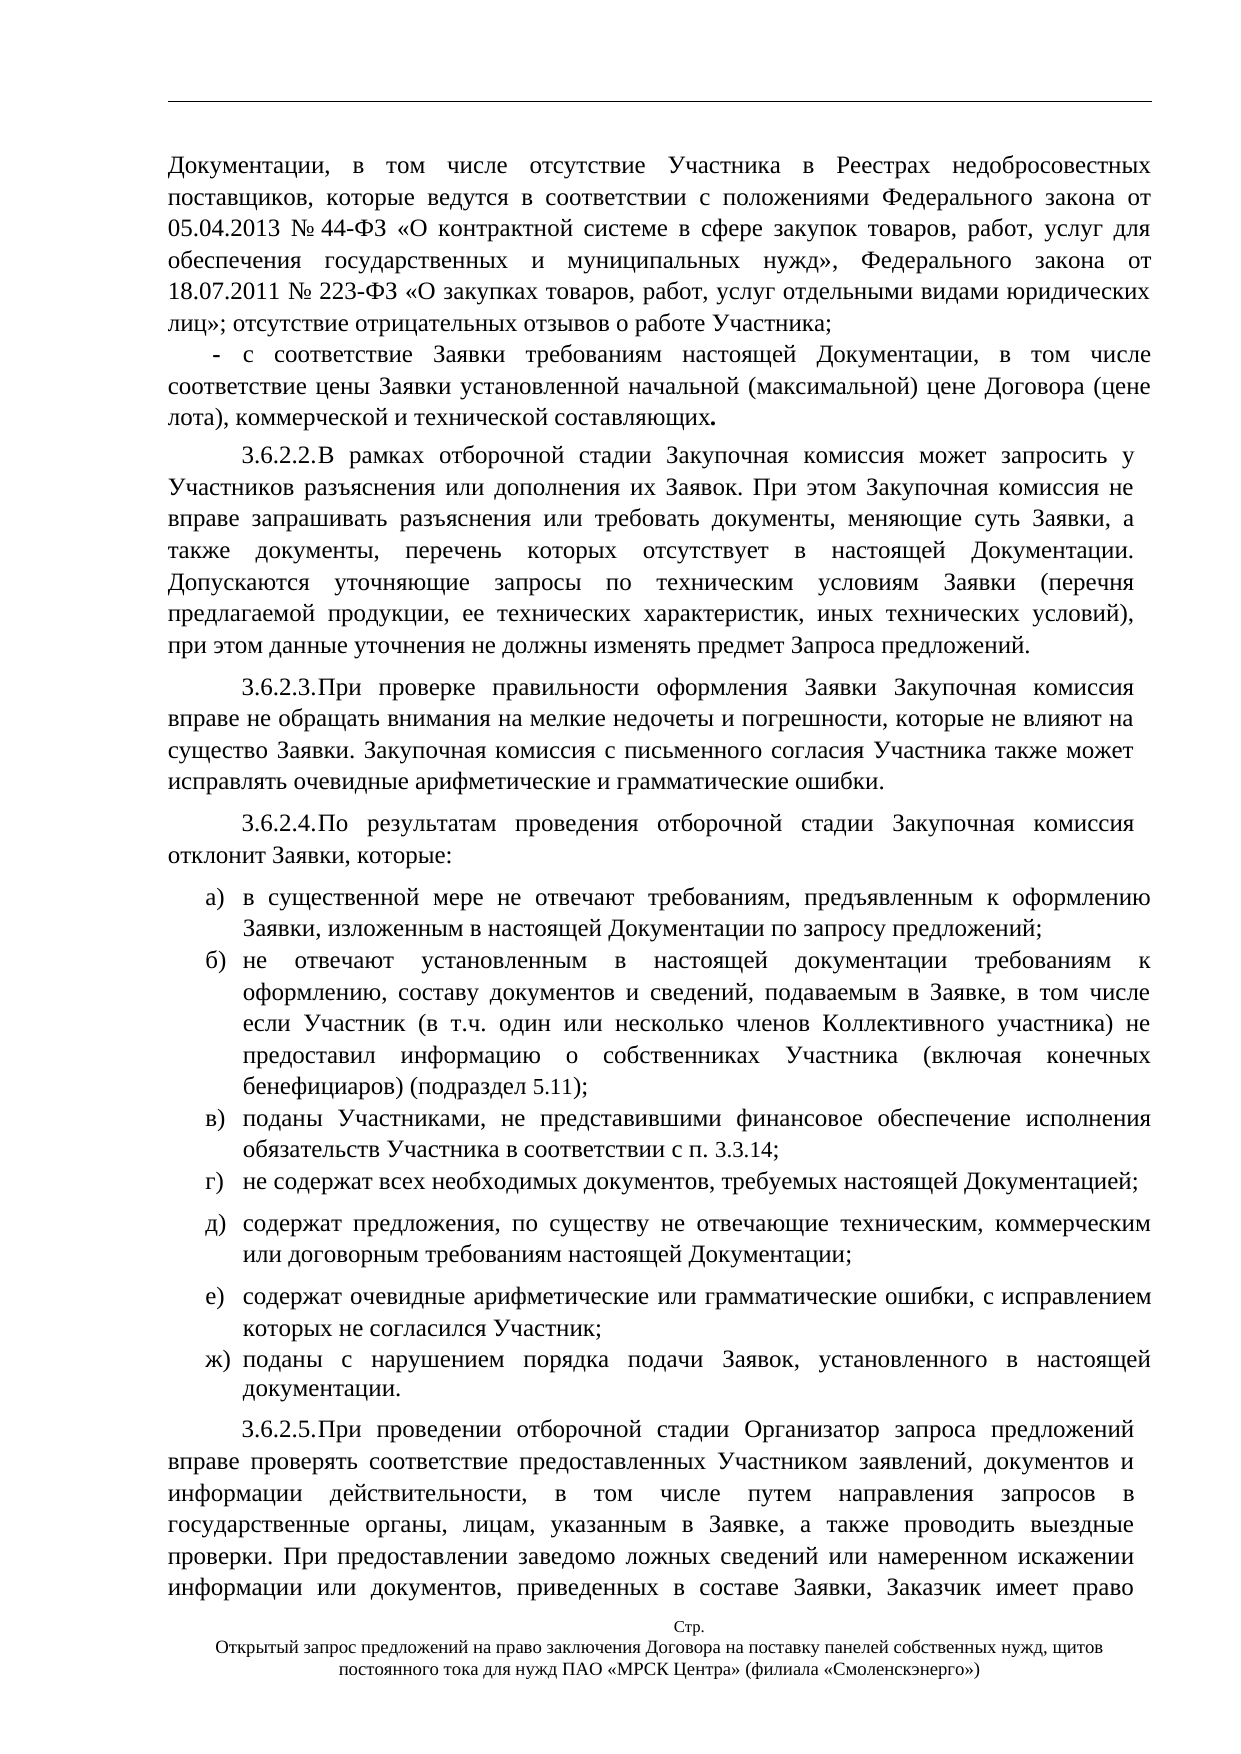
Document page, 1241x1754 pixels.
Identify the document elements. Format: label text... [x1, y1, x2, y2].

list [168, 1414, 1135, 1601]
list не отвечают установленным в настоящей документации требованиям к оформлению, составу документов и сведений, подаваемым в Заявке, в том числе если Участник (в т.ч. один или несколько членов Коллективного участника) не предоставил информацию о собственниках Участника (включая конечных бенефициаров) (подраздел 5.11); [205, 945, 1152, 1100]
list По результатам проведения отборочной стадии Закупочная комиссия отклонит Заявки, которые: [168, 808, 1135, 869]
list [168, 150, 1152, 337]
list содержат очевидные арифметические или грамматические ошибки, с исправлением которых не согласился Участник; [205, 1281, 1152, 1342]
list поданы с нарушением порядка подачи Заявок, установленного в настоящей документации. [205, 1344, 1152, 1402]
list в существенной мере не отвечают требованиям, предъявленным к оформлению Заявки, изложенным в настоящей Документации по запросу предложений; [205, 882, 1152, 942]
list поданы Участниками, не представившими финансовое обеспечение исполнения обязательств Участника в соответствии с п. 3.3.14; [205, 1103, 1152, 1163]
list не содержат всех необходимых документов, требуемых настоящей Документацией; [205, 1166, 1152, 1195]
list содержат предложения, по существу не отвечающие техническим, коммерческим или договорным требованиям настоящей Документации; [205, 1208, 1152, 1268]
list с соответствие Заявки требованиям настоящей Документации, в том числе соответствие цены Заявки установленной начальной (максимальной) цене Договора (цене лота), коммерческой и технической составляющих. [168, 339, 1152, 431]
list В рамках отборочной стадии Закупочная комиссия может запросить у Участников разъяснения или дополнения их Заявок. При этом Закупочная комиссия не вправе запрашивать разъяснения или требовать документы, меняющие суть Заявки, а также документы, перечень которых отсутствует в настоящей Документации. Допускаются уточняющие запросы по техническим условиям Заявки (перечня предлагаемой продукции, ее технических характеристик, иных технических условий), при этом данные уточнения не должны изменять предмет Запроса предложений. [168, 440, 1135, 658]
list При проверке правильности оформления Заявки Закупочная комиссия вправе не обращать внимания на мелкие недочеты и погрешности, которые не влияют на существо Заявки. Закупочная комиссия с письменного согласия Участника также может исправлять очевидные арифметические и грамматические ошибки. [168, 672, 1135, 795]
